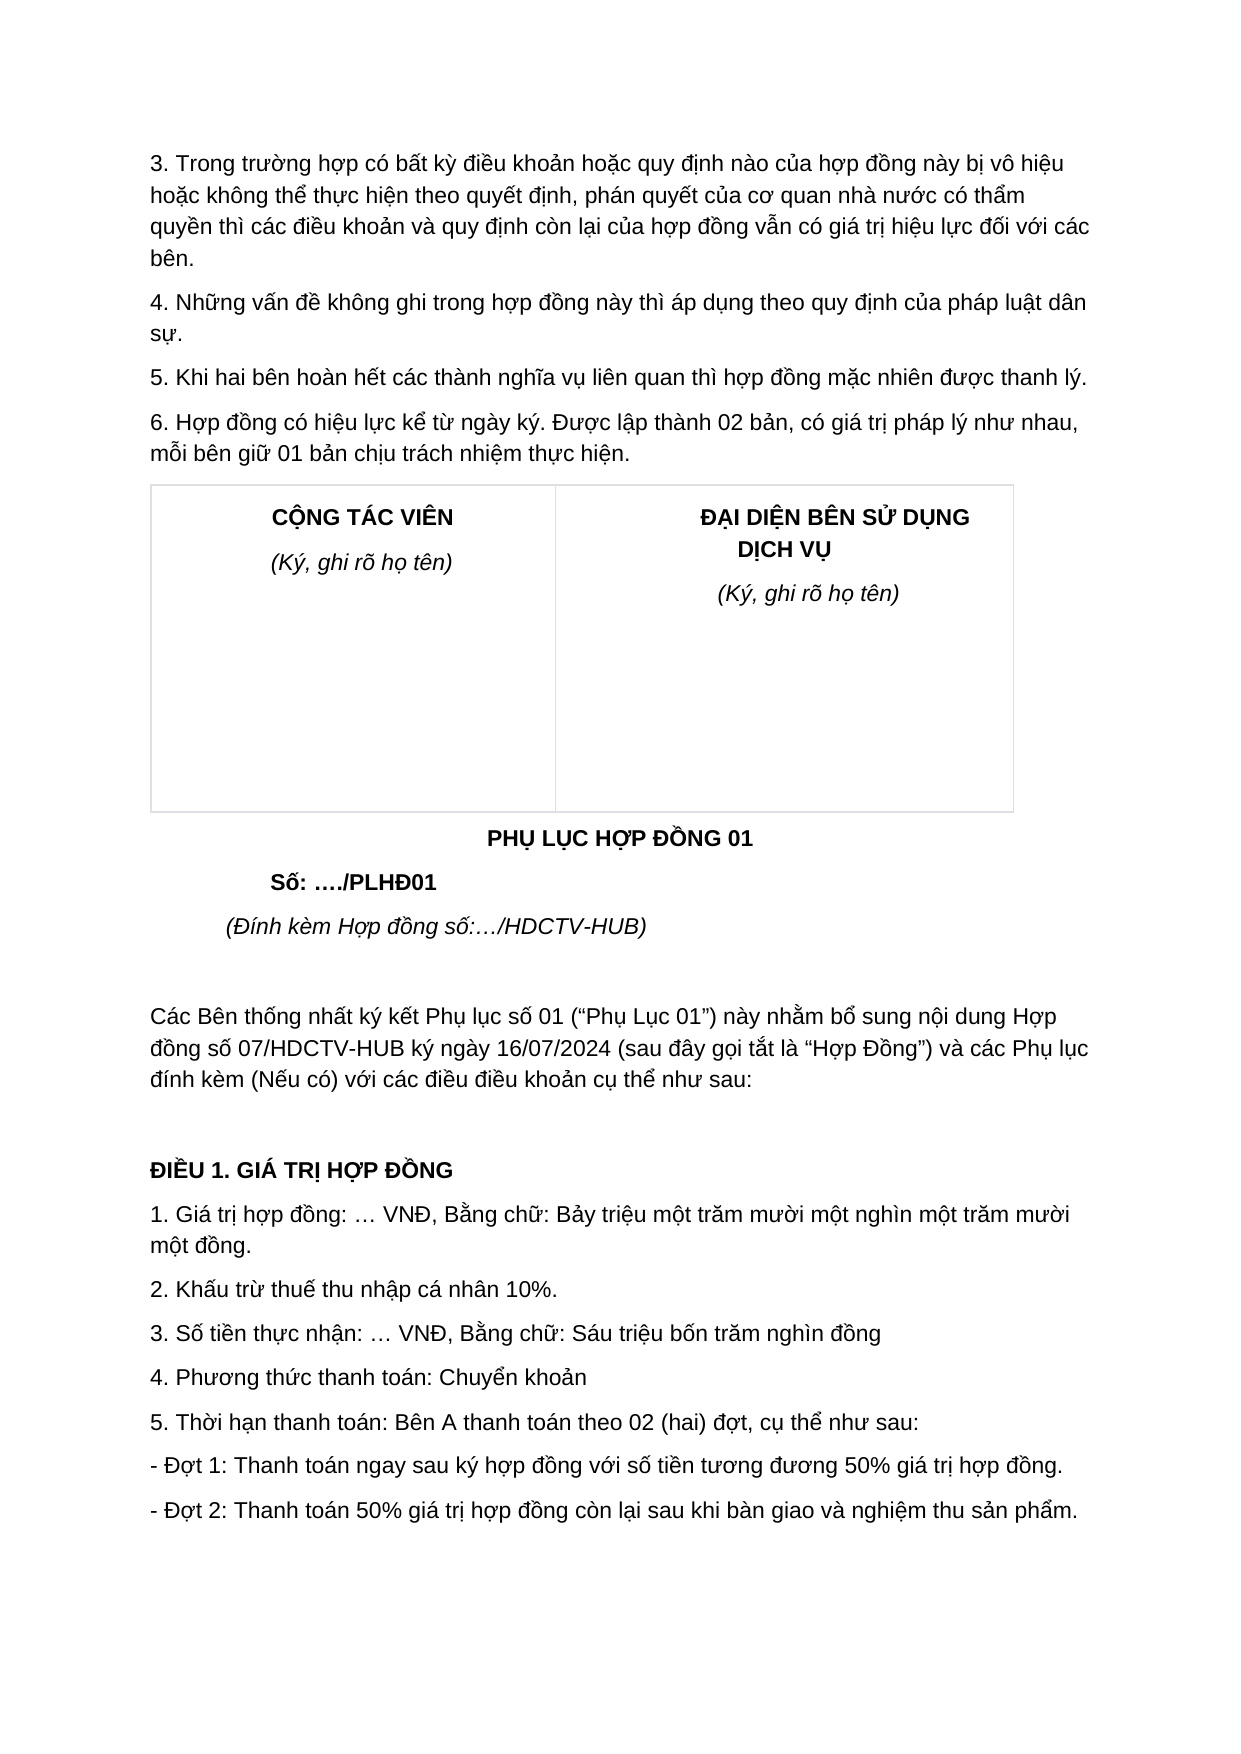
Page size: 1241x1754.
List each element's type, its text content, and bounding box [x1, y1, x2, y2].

text 3. Trong trường hợp có bất kỳ điều khoản hoặc quy định nào của hợp đồng này bị vô hiệu hoặc không thể thực hiện theo quyết định, phán quyết của cơ quan nhà nước có thẩm quyền thì các điều khoản và quy định còn lại của hợp đồng vẫn có giá trị hiệu lực đối với các bên. [150, 150, 1090, 271]
text 1. Giá trị hợp đồng: … VNĐ, Bằng chữ: Bảy triệu một trăm mười một nghìn một trăm mười một đồng. [150, 1201, 1090, 1258]
text 6. Hợp đồng có hiệu lực kể từ ngày ký. Được lập thành 02 bản, có giá trị pháp lý như nhau, mỗi bên giữ 01 bản chịu trách nhiệm thực hiện. [150, 408, 1090, 466]
text 3. Số tiền thực nhận: … VNĐ, Bằng chữ: Sáu triệu bốn trăm nghìn đồng [150, 1320, 1090, 1347]
text 4. Phương thức thanh toán: Chuyển khoản [150, 1364, 1090, 1391]
text (Đính kèm Hợp đồng số:…/HDCTV-HUB) [150, 913, 1090, 939]
table_header ĐẠI DIỆN BÊN SỬ DỤNG DỊCH VỤ (Ký, ghi rõ họ tên) [556, 486, 1013, 811]
text Các Bên thống nhất ký kết Phụ lục số 01 (“Phụ Lục 01”) này nhằm bổ sung nội dung Hợp đồng số 07/HDCTV-HUB ký ngày 16/07/2024 (sau đây gọi tắt là “Hợp Đồng”) và các Phụ lục đính kèm (Nếu có) với các điều điều khoản cụ thể như sau: [150, 1003, 1090, 1093]
text ĐIỀU 1. GIÁ TRỊ HỢP ĐỒNG [150, 1157, 1090, 1183]
text Số: …./PLHĐ01 [150, 869, 1090, 896]
text 4. Những vấn đề không ghi trong hợp đồng này thì áp dụng theo quy định của pháp luật dân sự. [150, 289, 1090, 347]
text - Đợt 1: Thanh toán ngay sau ký hợp đồng với số tiền tương đương 50% giá trị hợp đồng. [150, 1452, 1090, 1479]
text 5. Thời hạn thanh toán: Bên A thanh toán theo 02 (hai) đợt, cụ thể như sau: [150, 1408, 1090, 1435]
text 2. Khấu trừ thuế thu nhập cá nhân 10%. [150, 1276, 1090, 1303]
text PHỤ LỤC HỢP ĐỒNG 01 [150, 825, 1090, 851]
text 5. Khi hai bên hoàn hết các thành nghĩa vụ liên quan thì hợp đồng mặc nhiên được thanh lý. [150, 364, 1090, 391]
text - Đợt 2: Thanh toán 50% giá trị hợp đồng còn lại sau khi bàn giao và nghiệm thu sản phẩm. [150, 1497, 1090, 1523]
table_header CỘNG TÁC VIÊN (Ký, ghi rõ họ tên) [152, 486, 555, 811]
